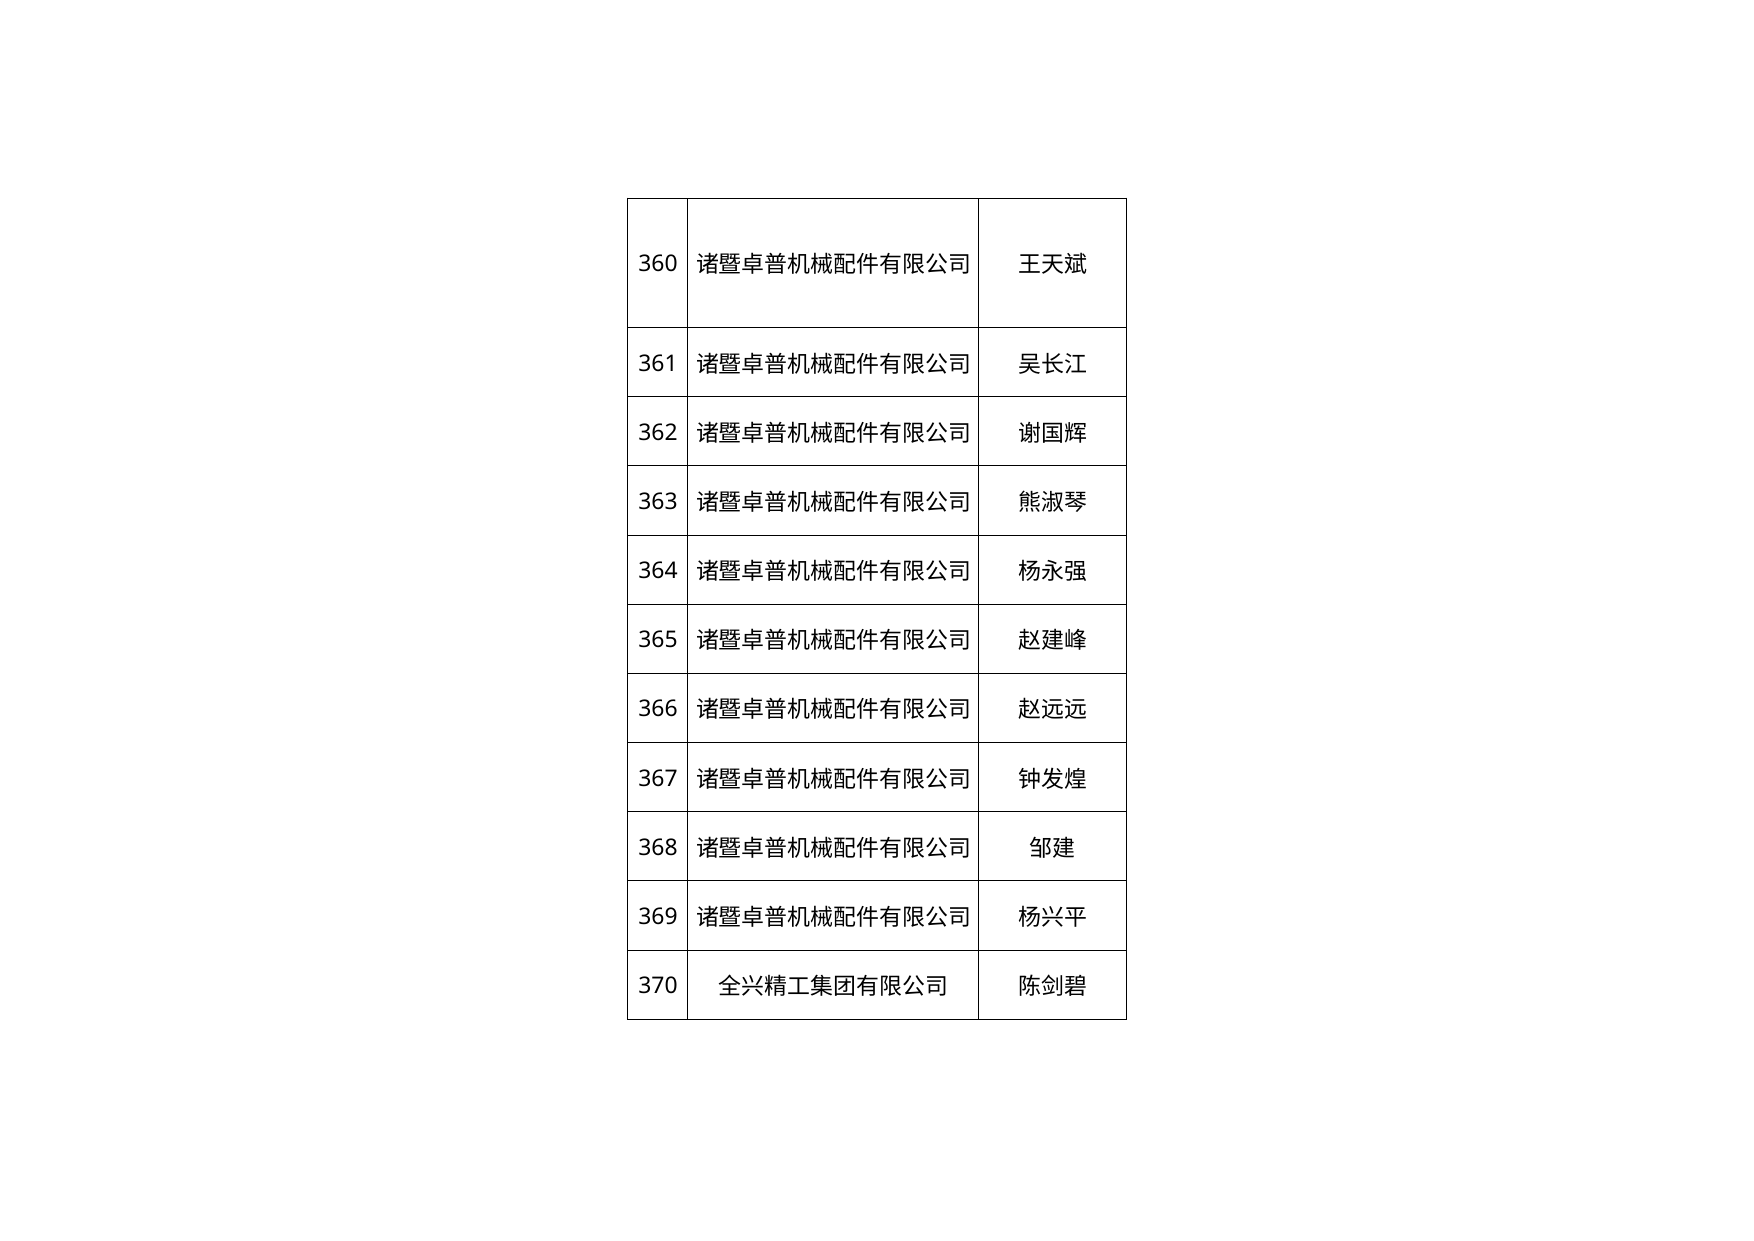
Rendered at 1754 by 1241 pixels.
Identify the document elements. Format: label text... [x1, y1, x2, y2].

table_cell 360 [628, 199, 687, 327]
table_cell 诸暨卓普机械配件有限公司 [688, 605, 978, 673]
table_cell 362 [628, 397, 687, 465]
table_cell 王天斌 [979, 199, 1126, 327]
table_cell 诸暨卓普机械配件有限公司 [688, 199, 978, 327]
table_cell 赵建峰 [979, 605, 1126, 673]
table_cell 诸暨卓普机械配件有限公司 [688, 743, 978, 811]
table_cell 诸暨卓普机械配件有限公司 [688, 466, 978, 534]
table_cell 诸暨卓普机械配件有限公司 [688, 881, 978, 949]
table_cell 全兴精工集团有限公司 [688, 951, 978, 1019]
table_cell 369 [628, 881, 687, 949]
table_cell 370 [628, 951, 687, 1019]
table_cell 邹建 [979, 812, 1126, 880]
table_cell 钟发煌 [979, 743, 1126, 811]
table_cell 赵远远 [979, 674, 1126, 742]
table_cell 365 [628, 605, 687, 673]
table_cell 熊淑琴 [979, 466, 1126, 534]
table_cell 吴长江 [979, 328, 1126, 396]
table_cell 366 [628, 674, 687, 742]
table_cell 谢国辉 [979, 397, 1126, 465]
table_cell 361 [628, 328, 687, 396]
table_cell 诸暨卓普机械配件有限公司 [688, 397, 978, 465]
table_cell 368 [628, 812, 687, 880]
table_cell 363 [628, 466, 687, 534]
table_cell 诸暨卓普机械配件有限公司 [688, 674, 978, 742]
table_cell 诸暨卓普机械配件有限公司 [688, 328, 978, 396]
table_cell 364 [628, 536, 687, 604]
table_cell 367 [628, 743, 687, 811]
table_cell 杨永强 [979, 536, 1126, 604]
table_cell 陈剑碧 [979, 951, 1126, 1019]
table_cell 诸暨卓普机械配件有限公司 [688, 536, 978, 604]
table_cell 杨兴平 [979, 881, 1126, 949]
table_cell 诸暨卓普机械配件有限公司 [688, 812, 978, 880]
